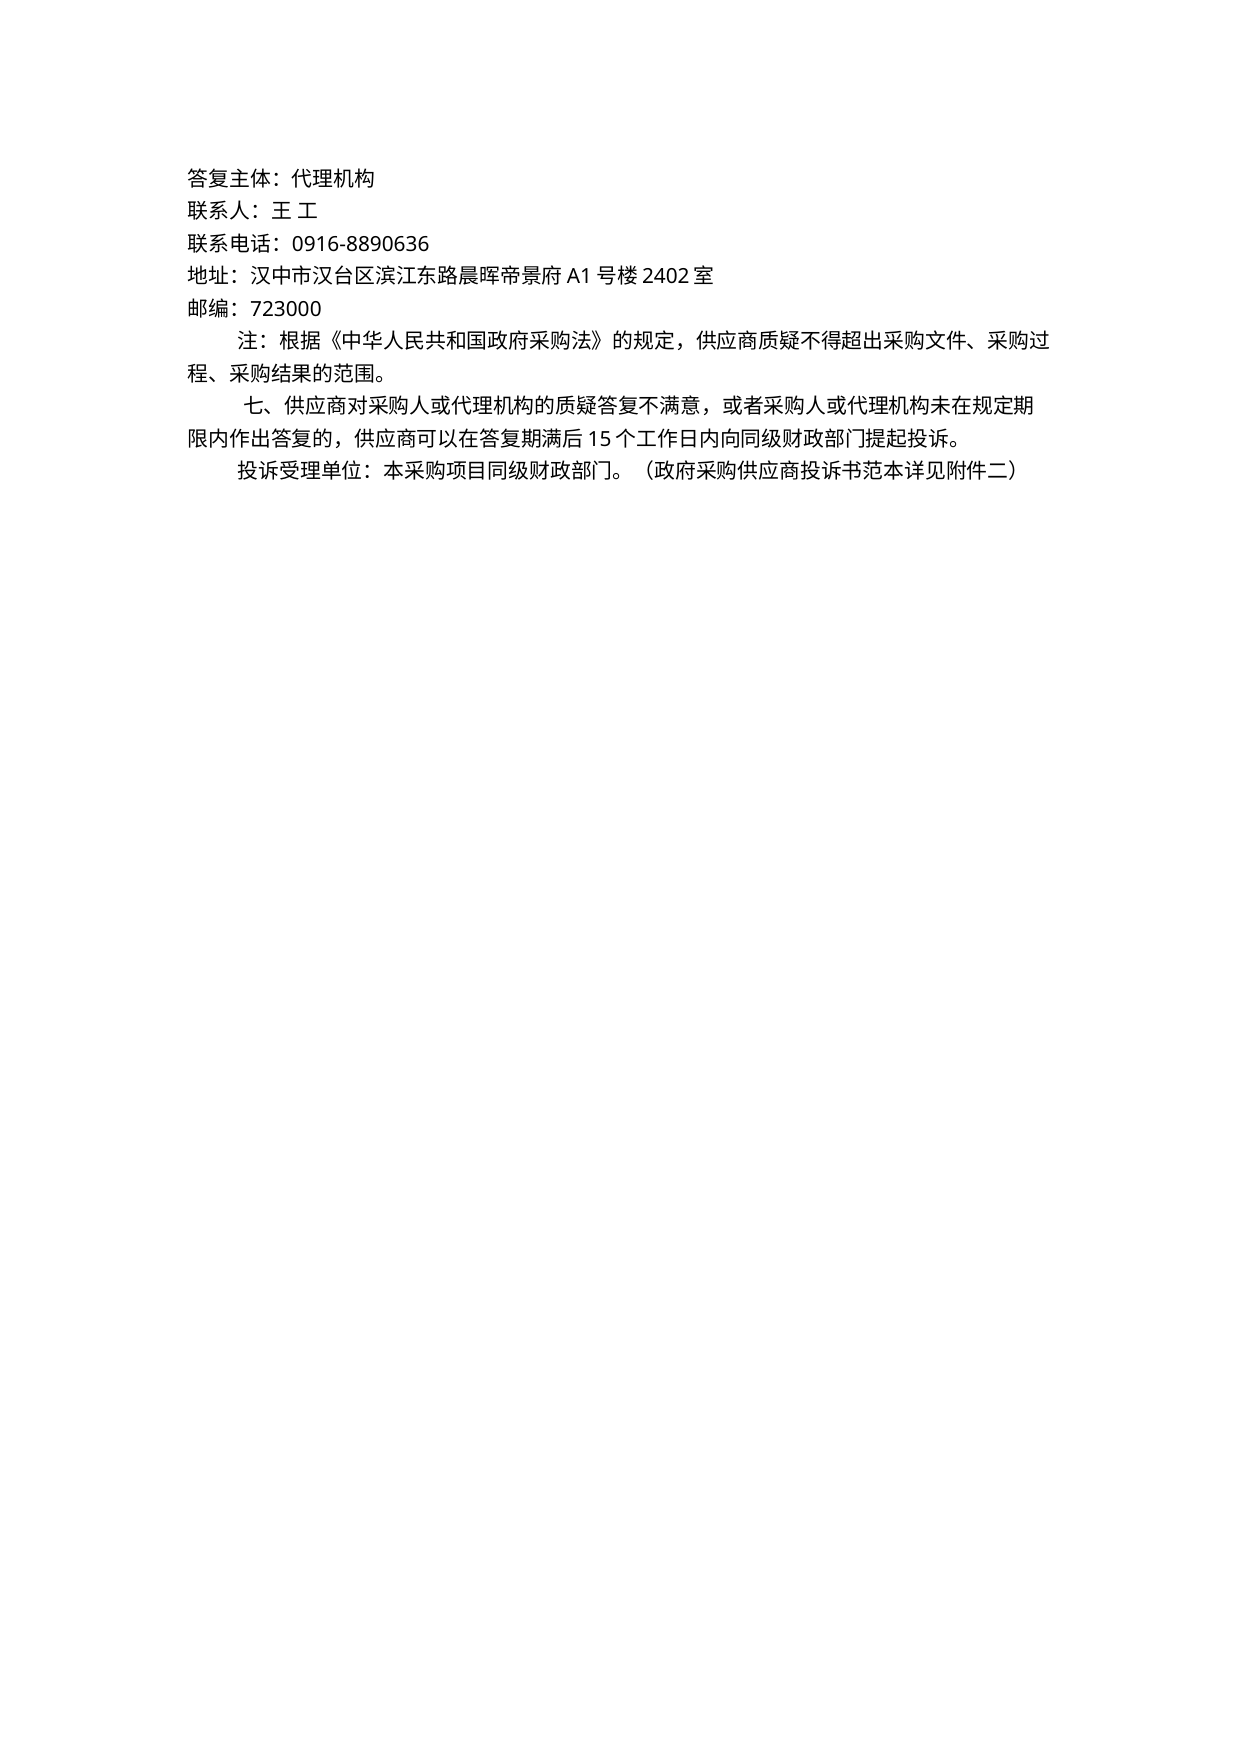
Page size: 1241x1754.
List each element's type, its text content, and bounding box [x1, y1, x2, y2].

text 答复主体：代理机构 [187, 162, 1053, 194]
text 联系人：王 工 [187, 194, 1053, 227]
text 投诉受理单位：本采购项目同级财政部门。（政府采购供应商投诉书范本详见附件二） [187, 454, 1053, 487]
text 联系电话：0916-8890636 [187, 227, 1053, 259]
text 注：根据《中华人民共和国政府采购法》的规定，供应商质疑不得超出采购文件、采购过程、采购结果的范围。 [187, 324, 1053, 389]
text 地址：汉中市汉台区滨江东路晨晖帝景府A1号楼2402室 [187, 259, 1053, 292]
text 七、供应商对采购人或代理机构的质疑答复不满意，或者采购人或代理机构未在规定期限内作出答复的，供应商可以在答复期满后15个工作日内向同级财政部门提起投诉。 [187, 389, 1053, 454]
text 邮编：723000 [187, 292, 1053, 324]
